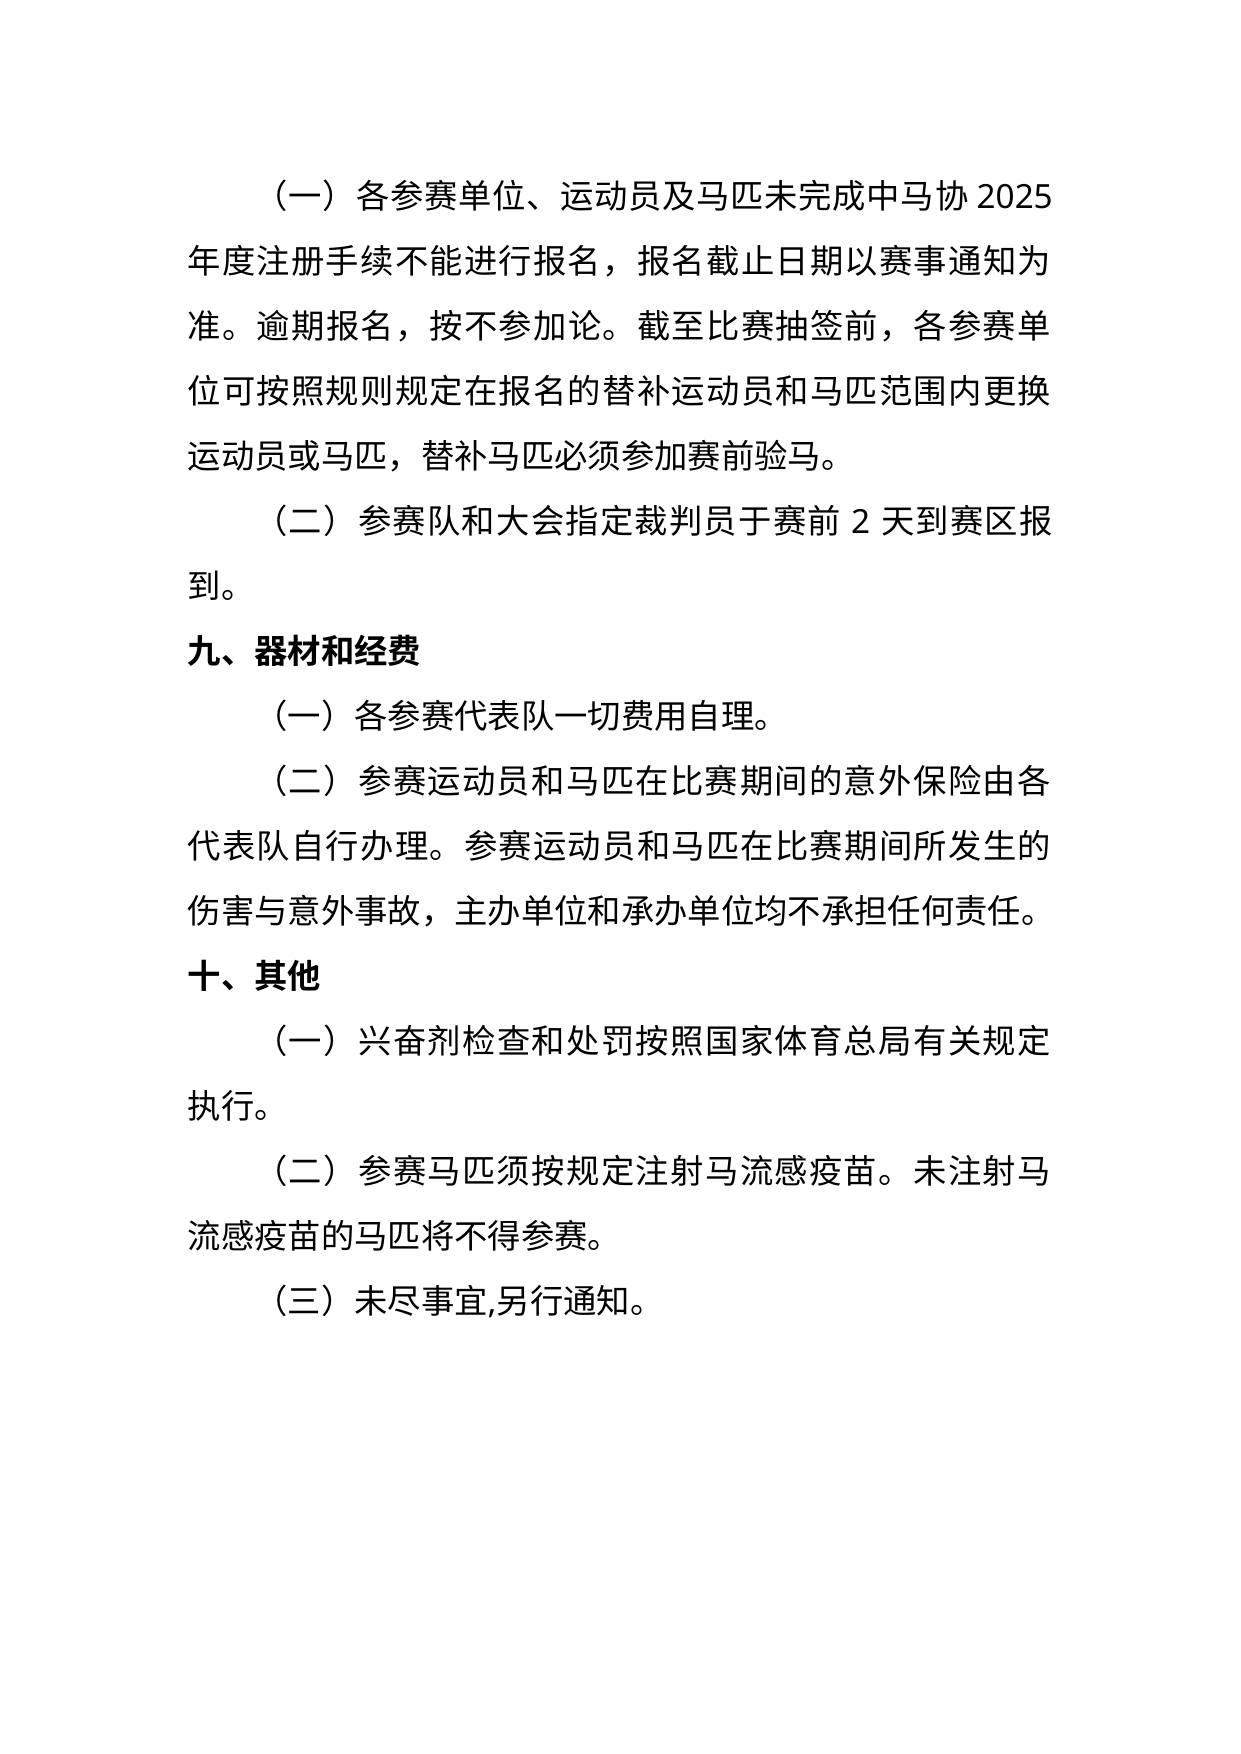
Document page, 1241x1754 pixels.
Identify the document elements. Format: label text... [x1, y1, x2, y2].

text （一）各参赛单位、运动员及马匹未完成中马协2025年度注册手续不能进行报名，报名截止日期以赛事通知为准。逾期报名，按不参加论。截至比赛抽签前，各参赛单位可按照规则规定在报名的替补运动员和马匹范围内更换运动员或马匹，替补马匹必须参加赛前验马。 [187, 162, 1053, 487]
text 十、其他 [187, 942, 1053, 1007]
text （三）未尽事宜,另行通知。 [187, 1267, 1053, 1332]
text （一）兴奋剂检查和处罚按照国家体育总局有关规定执行。 [187, 1007, 1053, 1137]
text （二）参赛马匹须按规定注射马流感疫苗。未注射马流感疫苗的马匹将不得参赛。 [187, 1137, 1053, 1267]
text 九、器材和经费 [187, 617, 1053, 682]
text （一）各参赛代表队一切费用自理。 [187, 682, 1053, 747]
text （二）参赛运动员和马匹在比赛期间的意外保险由各代表队自行办理。参赛运动员和马匹在比赛期间所发生的伤害与意外事故，主办单位和承办单位均不承担任何责任。 [187, 747, 1053, 942]
text （二）参赛队和大会指定裁判员于赛前 2 天到赛区报到。 [187, 487, 1053, 617]
